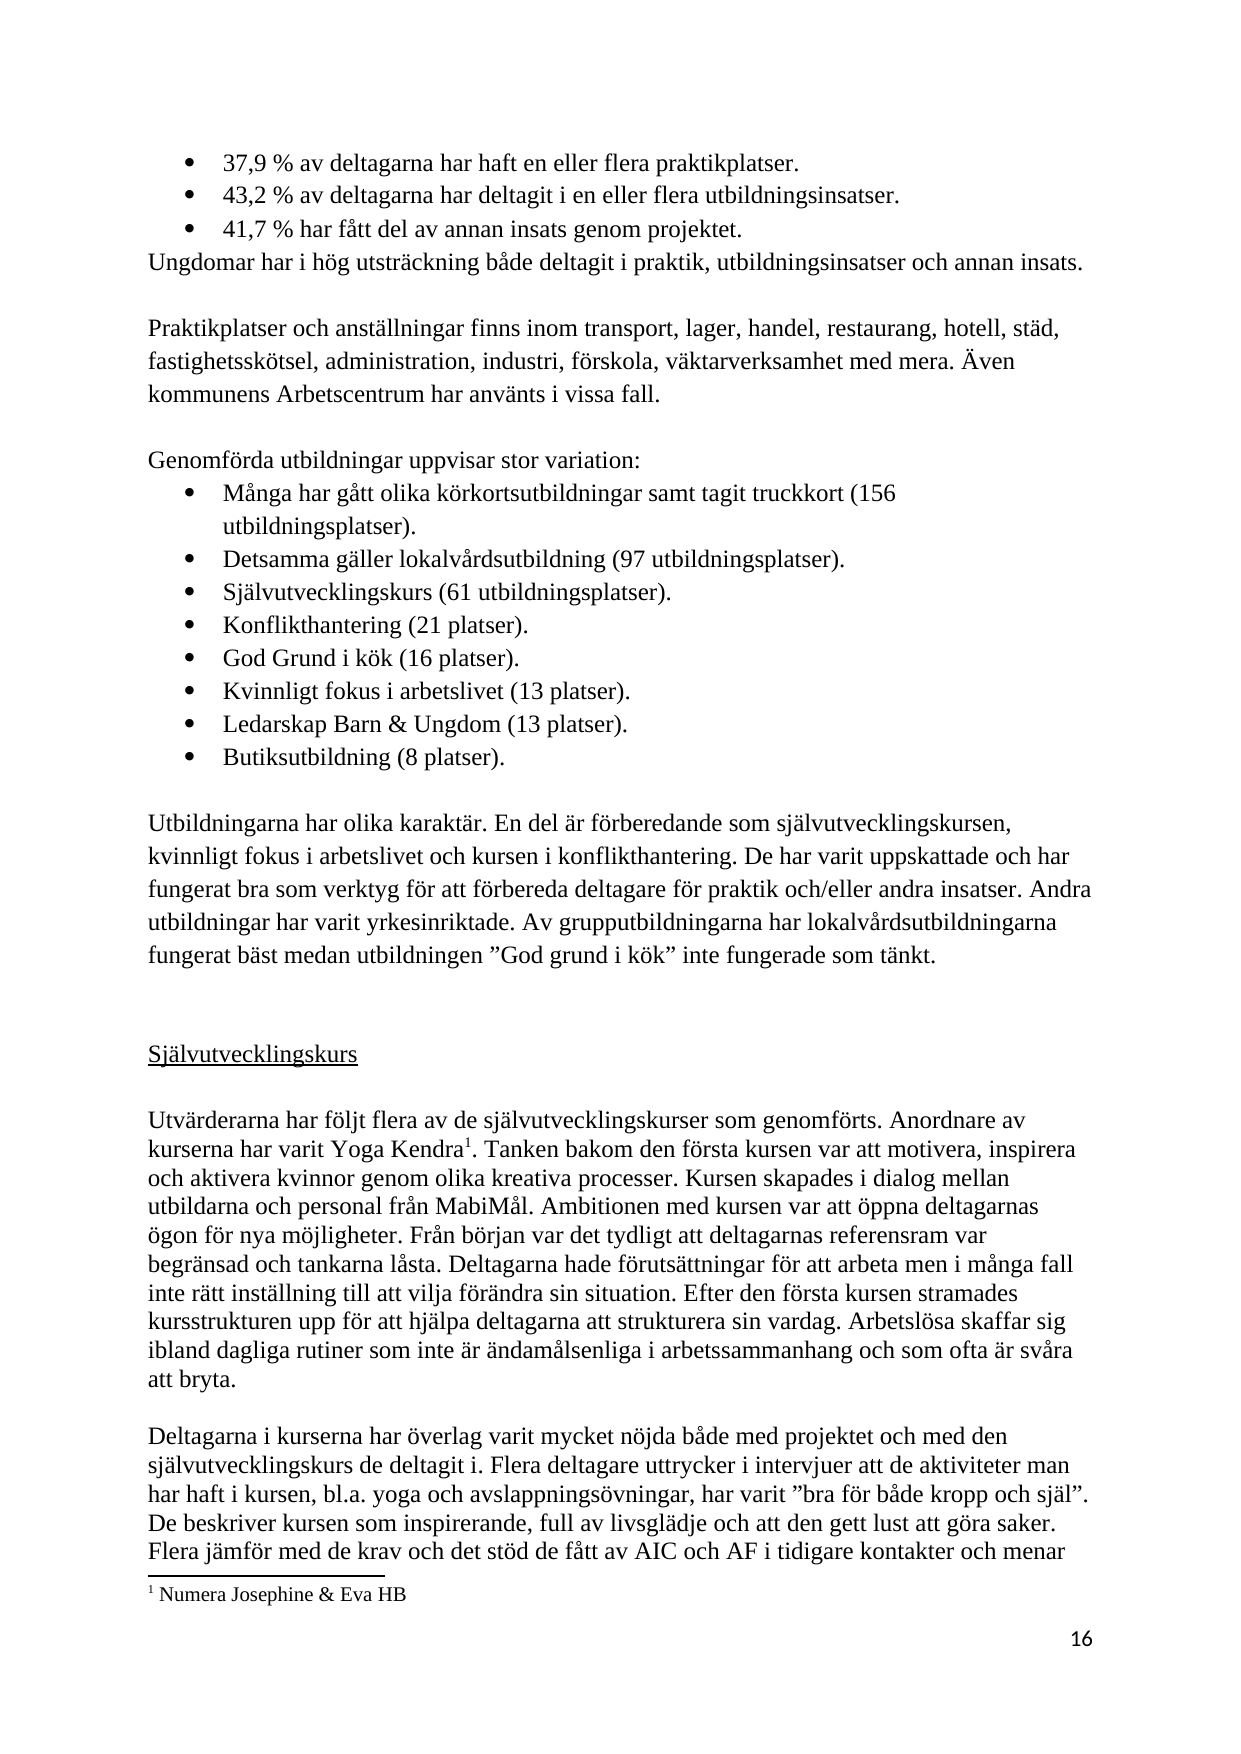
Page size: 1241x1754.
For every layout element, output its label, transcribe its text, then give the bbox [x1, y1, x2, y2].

list 43,2 % av deltagarna har deltagit i en eller flera utbildningsinsatser. [185, 181, 1093, 209]
text Praktikplatser och anställningar finns inom transport, lager, handel, restaurang, hotell, städ, fastighetsskötsel, administration, industri, förskola, väktarverksamhet med mera. Även kommunens Arbetscentrum har använts i vissa fall. [148, 313, 1093, 407]
text Ungdomar har i hög utsträckning både deltagit i praktik, utbildningsinsatser och annan insats. [148, 247, 1093, 275]
text Utvärderarna har följt flera av de självutvecklingskurser som genomförts. Anordnare av kurserna har varit Yoga Kendra. Tanken bakom den första kursen var att motivera, inspirera och aktivera kvinnor genom olika kreativa processer. Kursen skapades i dialog mellan utbildarna och personal från MabiMål. Ambitionen med kursen var att öppna deltagarnas ögon för nya möjligheter. Från början var det tydligt att deltagarnas referensram var begränsad och tankarna låsta. Deltagarna hade förutsättningar för att arbeta men i många fall inte rätt inställning till att vilja förändra sin situation. Efter den första kursen stramades kursstrukturen upp för att hjälpa deltagarna att strukturera sin vardag. Arbetslösa skaffar sig ibland dagliga rutiner som inte är ändamålsenliga i arbetssammanhang och som ofta är svåra att bryta. [148, 1105, 1093, 1393]
list Konflikthantering (21 platser). [185, 610, 1093, 639]
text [148, 1421, 1093, 1565]
text Självutvecklingskurs [148, 1039, 1093, 1068]
list Kvinnligt fokus i arbetslivet (13 platser). [185, 676, 1093, 705]
list 41,7 % har fått del av annan insats genom projektet. [185, 214, 1093, 242]
list Många har gått olika körkortsutbildningar samt tagit truckkort (156 utbildningsplatser). [185, 478, 1093, 539]
list Butiksutbildning (8 platser). [185, 742, 1093, 771]
list Detsamma gäller lokalvårdsutbildning (97 utbildningsplatser). [185, 544, 1093, 573]
text Utbildningarna har olika karaktär. En del är förberedande som självutvecklingskursen, kvinnligt fokus i arbetslivet och kursen i konflikthantering. De har varit uppskattade och har fungerat bra som verktyg för att förbereda deltagare för praktik och/eller andra insatser. Andra utbildningar har varit yrkesinriktade. Av grupputbildningarna har lokalvårdsutbildningarna fungerat bäst medan utbildningen ”God grund i kök” inte fungerade som tänkt. [148, 808, 1093, 969]
list God Grund i kök (16 platser). [185, 643, 1093, 672]
list Självutvecklingskurs (61 utbildningsplatser). [185, 577, 1093, 606]
text Genomförda utbildningar uppvisar stor variation: [148, 445, 1093, 473]
list 37,9 % av deltagarna har haft en eller flera praktikplatser. [185, 148, 1093, 176]
list Ledarskap Barn & Ungdom (13 platser). [185, 709, 1093, 738]
